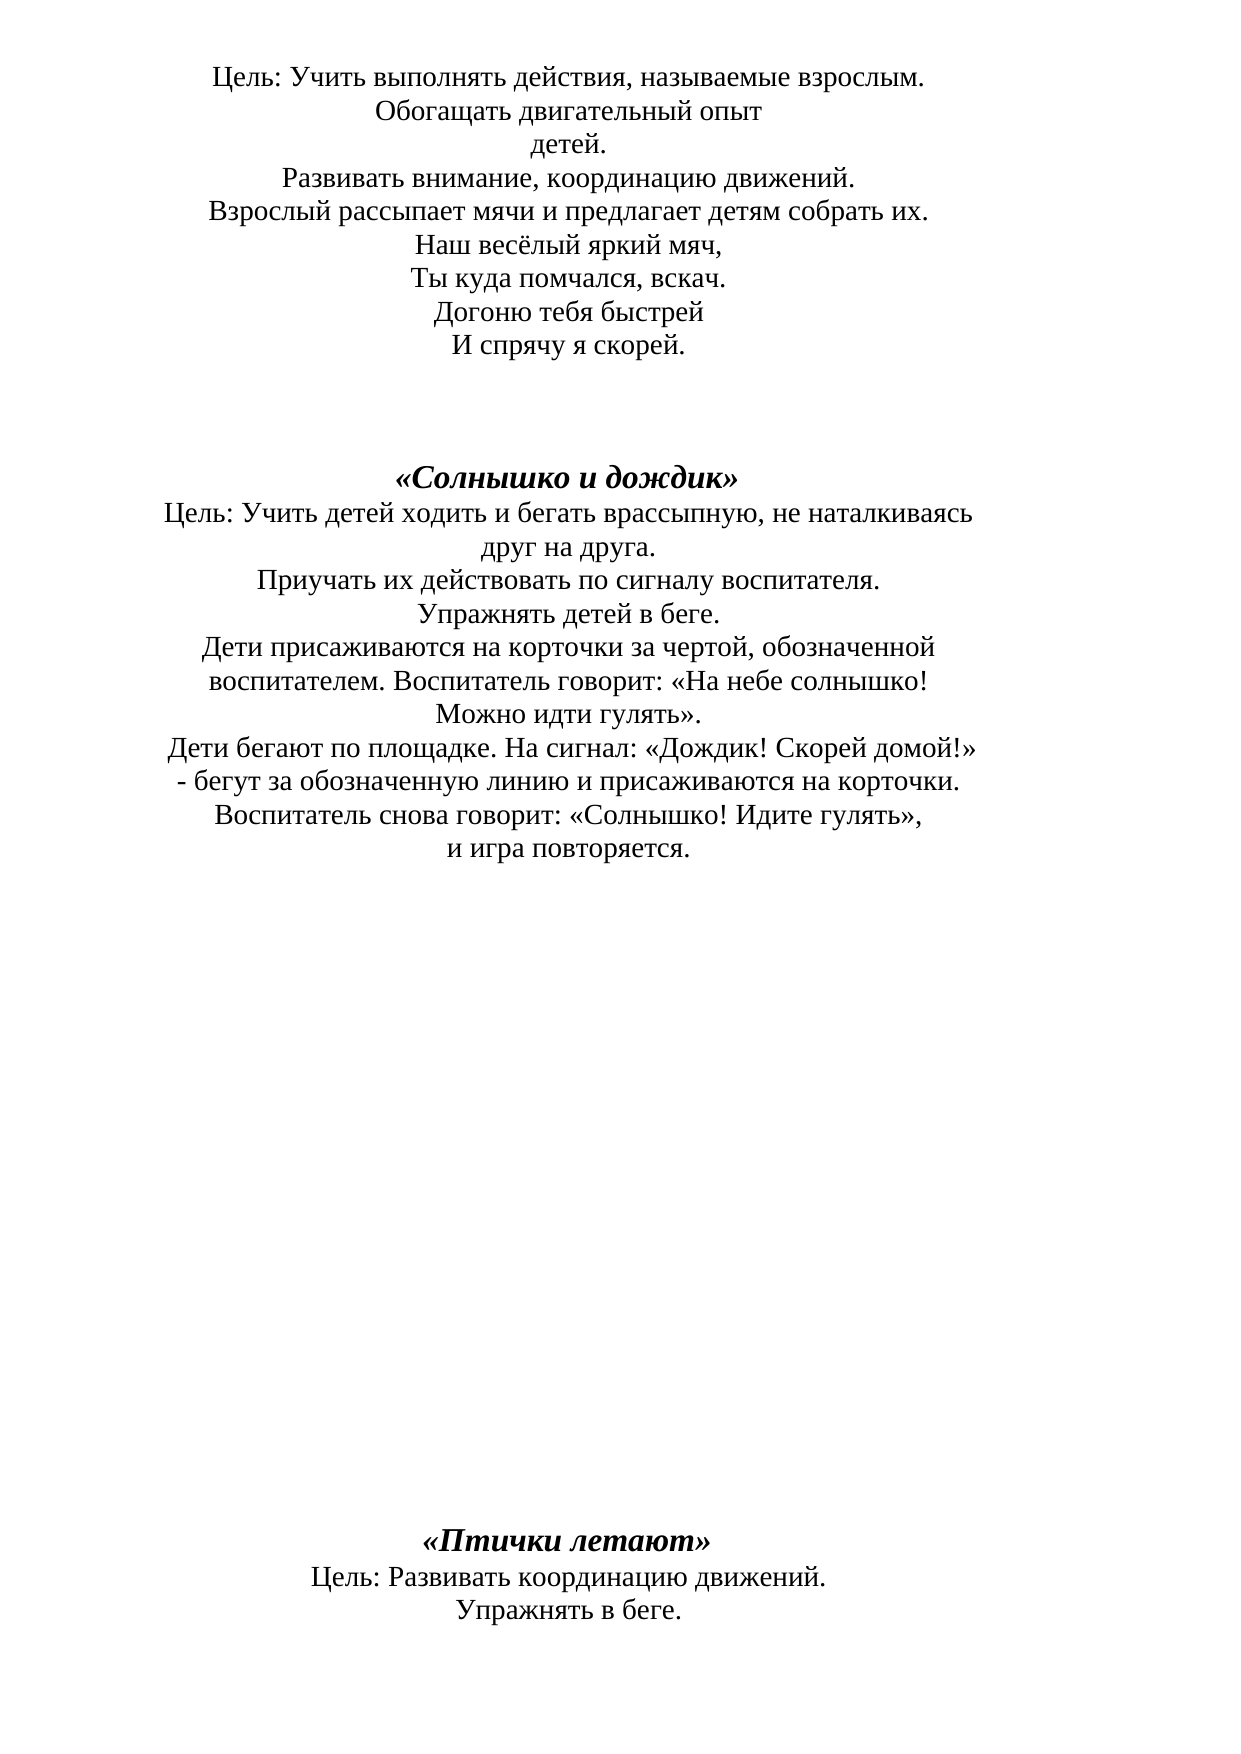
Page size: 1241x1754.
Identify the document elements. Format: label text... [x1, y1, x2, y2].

text Развивать внимание, координацию движений. [0, 160, 1137, 193]
text Цель: Учить детей ходить и бегать врассыпную, не наталкиваясь [0, 495, 1137, 529]
text Цель: Учить выполнять действия, называемые взрослым. [0, 59, 1137, 93]
text Догоню тебя быстрей [0, 294, 1137, 327]
text Воспитатель снова говорит: «Солнышко! Идите гулять», [0, 797, 1137, 831]
text друг на друга. [0, 529, 1137, 562]
text Упражнять в беге. [0, 1592, 1137, 1626]
text Взрослый рассыпает мячи и предлагает детям собрать их. [0, 193, 1137, 227]
text Обогащать двигательный опыт детей. [0, 93, 1137, 160]
text Цель: Развивать координацию движений. [0, 1559, 1137, 1592]
text Дети бегают по площадке. На сигнал: «Дождик! Скорей домой!» [0, 730, 1137, 763]
text - бегут за обозначенную линию и присаживаются на корточки. [0, 763, 1137, 797]
text «Птички летают» [0, 1521, 1137, 1559]
text Ты куда помчался, вскач. [0, 260, 1137, 294]
text «Солнышко и дождик» [0, 457, 1137, 495]
text Приучать их действовать по сигналу воспитателя. [0, 562, 1137, 596]
text Наш весёлый яркий мяч, [0, 227, 1137, 260]
text Дети присаживаются на корточки за чертой, обозначенной [0, 629, 1137, 663]
text и игра повторяется. [0, 831, 1137, 864]
text Можно идти гулять». [0, 696, 1137, 730]
text воспитателем. Воспитатель говорит: «На небе солнышко! [0, 663, 1137, 696]
text И спрячу я скорей. [0, 327, 1137, 361]
text Упражнять детей в беге. [0, 596, 1137, 629]
